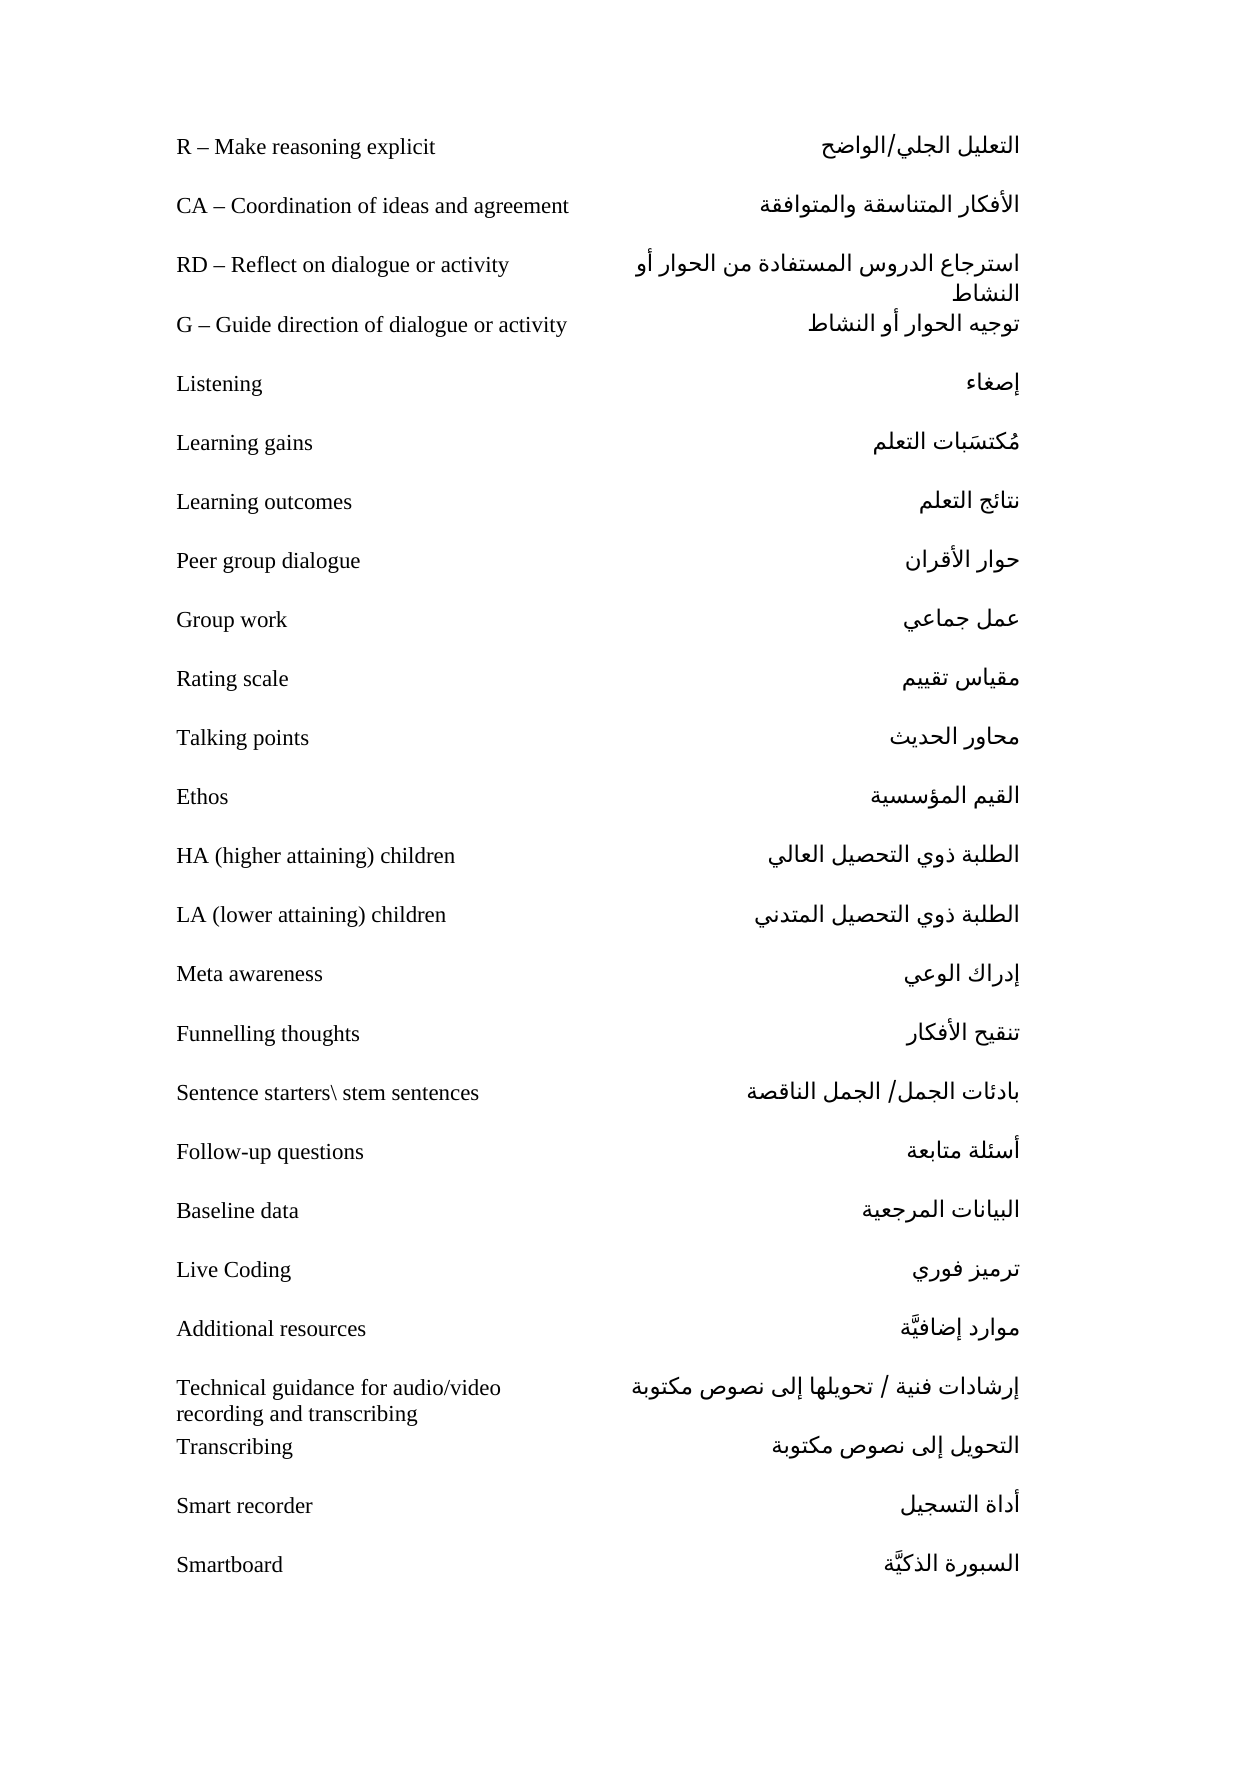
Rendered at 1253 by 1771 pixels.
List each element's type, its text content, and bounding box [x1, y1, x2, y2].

table_cell حوار الأقران [598, 547, 1031, 606]
table_cell إدراك الوعي [598, 961, 1031, 1019]
table_cell Rating scale [165, 665, 598, 724]
table_cell الطلبة ذوي التحصيل المتدني [598, 901, 1031, 961]
table_cell أداة التسجيل [598, 1492, 1031, 1551]
table_cell R – Make reasoning explicit [165, 133, 598, 192]
table_cell نتائج التعلم [598, 488, 1031, 547]
table_cell مقياس تقييم [598, 665, 1031, 724]
table_cell Additional resources [165, 1315, 598, 1374]
table_cell التحويل إلى نصوص مكتوبة [598, 1433, 1031, 1492]
table_cell الأفكار المتناسقة والمتوافقة [598, 192, 1031, 251]
table_cell عمل جماعي [598, 606, 1031, 665]
table_cell البيانات المرجعية [598, 1197, 1031, 1256]
table_cell Baseline data [165, 1197, 598, 1256]
table_cell Funnelling thoughts [165, 1020, 598, 1079]
table_cell توجيه الحوار أو النشاط [598, 311, 1031, 370]
table_cell Ethos [165, 783, 598, 842]
table_cell استرجاع الدروس المستفادة من الحوار أو النشاط [598, 251, 1031, 311]
table_cell Meta awareness [165, 961, 598, 1019]
table_cell Group work [165, 606, 598, 665]
table_cell القيم المؤسسية [598, 783, 1031, 842]
table_cell CA – Coordination of ideas and agreement [165, 192, 598, 251]
table_cell السبورة الذكيَّة [598, 1551, 1031, 1610]
table_cell موارد إضافيَّة [598, 1315, 1031, 1374]
table_cell Talking points [165, 724, 598, 783]
table_cell أسئلة متابعة [598, 1138, 1031, 1197]
table_cell Learning gains [165, 429, 598, 488]
table_cell Sentence starters\ stem sentences [165, 1079, 598, 1138]
table_cell تنقيح الأفكار [598, 1020, 1031, 1079]
table_cell ترميز فوري [598, 1256, 1031, 1315]
table_cell Listening [165, 370, 598, 429]
table_cell Smartboard [165, 1551, 598, 1610]
table_cell Smart recorder [165, 1492, 598, 1551]
table_cell مُكتسَبات التعلم [598, 429, 1031, 488]
table_cell Peer group dialogue [165, 547, 598, 606]
table_cell Learning outcomes [165, 488, 598, 547]
table_cell Live Coding [165, 1256, 598, 1315]
table_cell G – Guide direction of dialogue or activity [165, 311, 598, 370]
table_cell HA (higher attaining) children [165, 843, 598, 901]
table_cell إصغاء [598, 370, 1031, 429]
table_cell Follow-up questions [165, 1138, 598, 1197]
table_cell بادئات الجمل/ الجمل الناقصة [598, 1079, 1031, 1138]
table_cell Technical guidance for audio/video recording and transcribing [165, 1374, 598, 1433]
table_cell إرشادات فنية / تحويلها إلى نصوص مكتوبة [598, 1374, 1031, 1433]
table_cell التعليل الجلي/الواضح [598, 133, 1031, 192]
table_cell Transcribing [165, 1433, 598, 1492]
table_cell LA (lower attaining) children [165, 901, 598, 961]
table_cell محاور الحديث [598, 724, 1031, 783]
table_cell RD – Reflect on dialogue or activity [165, 251, 598, 311]
table_cell الطلبة ذوي التحصيل العالي [598, 843, 1031, 901]
